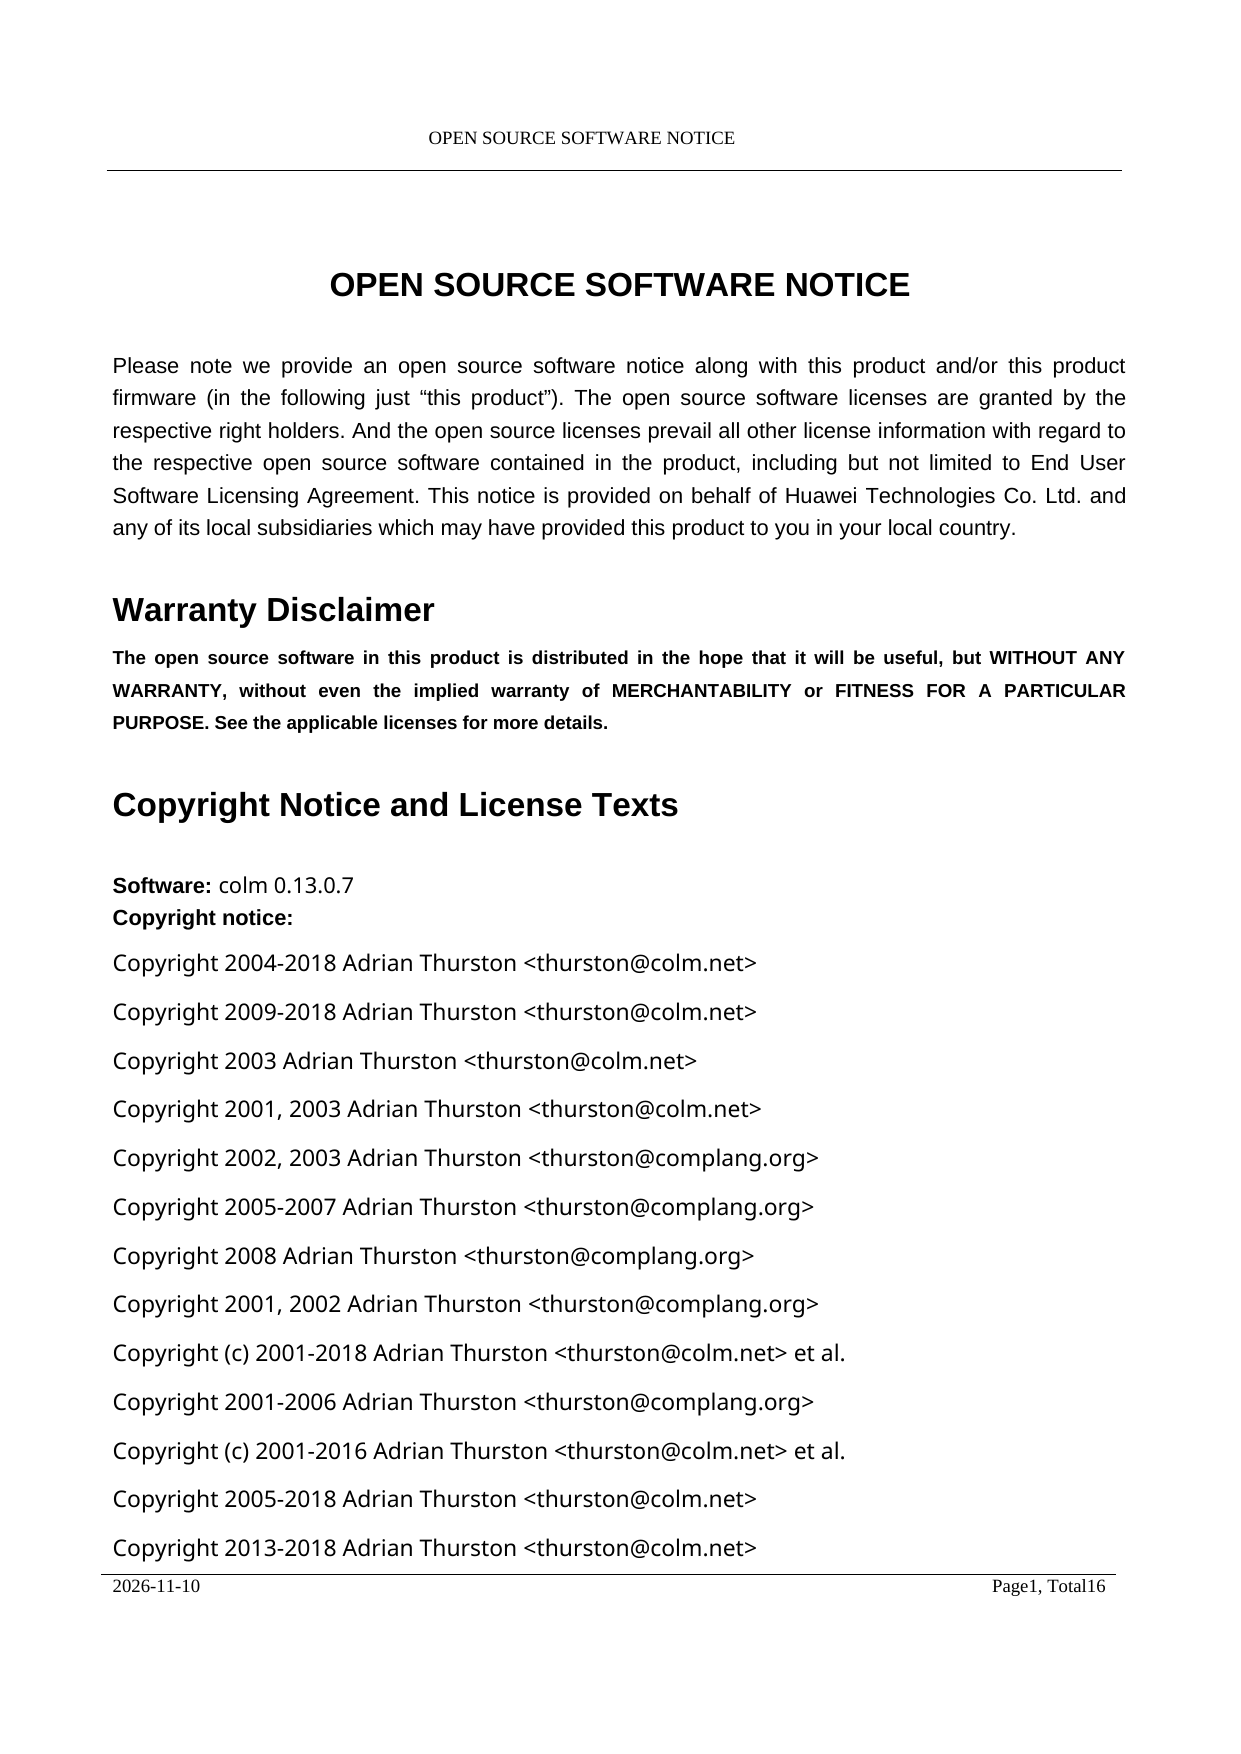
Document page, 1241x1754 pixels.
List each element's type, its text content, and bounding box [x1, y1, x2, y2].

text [112, 947, 1128, 1564]
text The open source software in this product is distributed in the hope that it will be useful, but WITHOUT ANY WARRANTY, without even the implied warranty of MERCHANTABILITY or FITNESS FOR A PARTICULAR PURPOSE. See the applicable licenses for more details. [112, 641, 1128, 739]
text Warranty Disclaimer [112, 576, 1128, 641]
text Software: colm 0.13.0.7 [112, 869, 1128, 901]
text Copyright notice: [112, 901, 1128, 934]
text OPEN SOURCE SOFTWARE NOTICE [112, 251, 1128, 316]
text Copyright Notice and License Texts [112, 771, 1128, 836]
text Please note we provide an open source software notice along with this product and/or this product firmware (in the following just “this product”). The open source software licenses are granted by the respective right holders. And the open source licenses prevail all other license information with regard to the respective open source software contained in the product, including but not limited to End User Software Licensing Agreement. This notice is provided on behalf of Huawei Technologies Co. Ltd. and any of its local subsidiaries which may have provided this product to you in your local country. [112, 349, 1128, 544]
